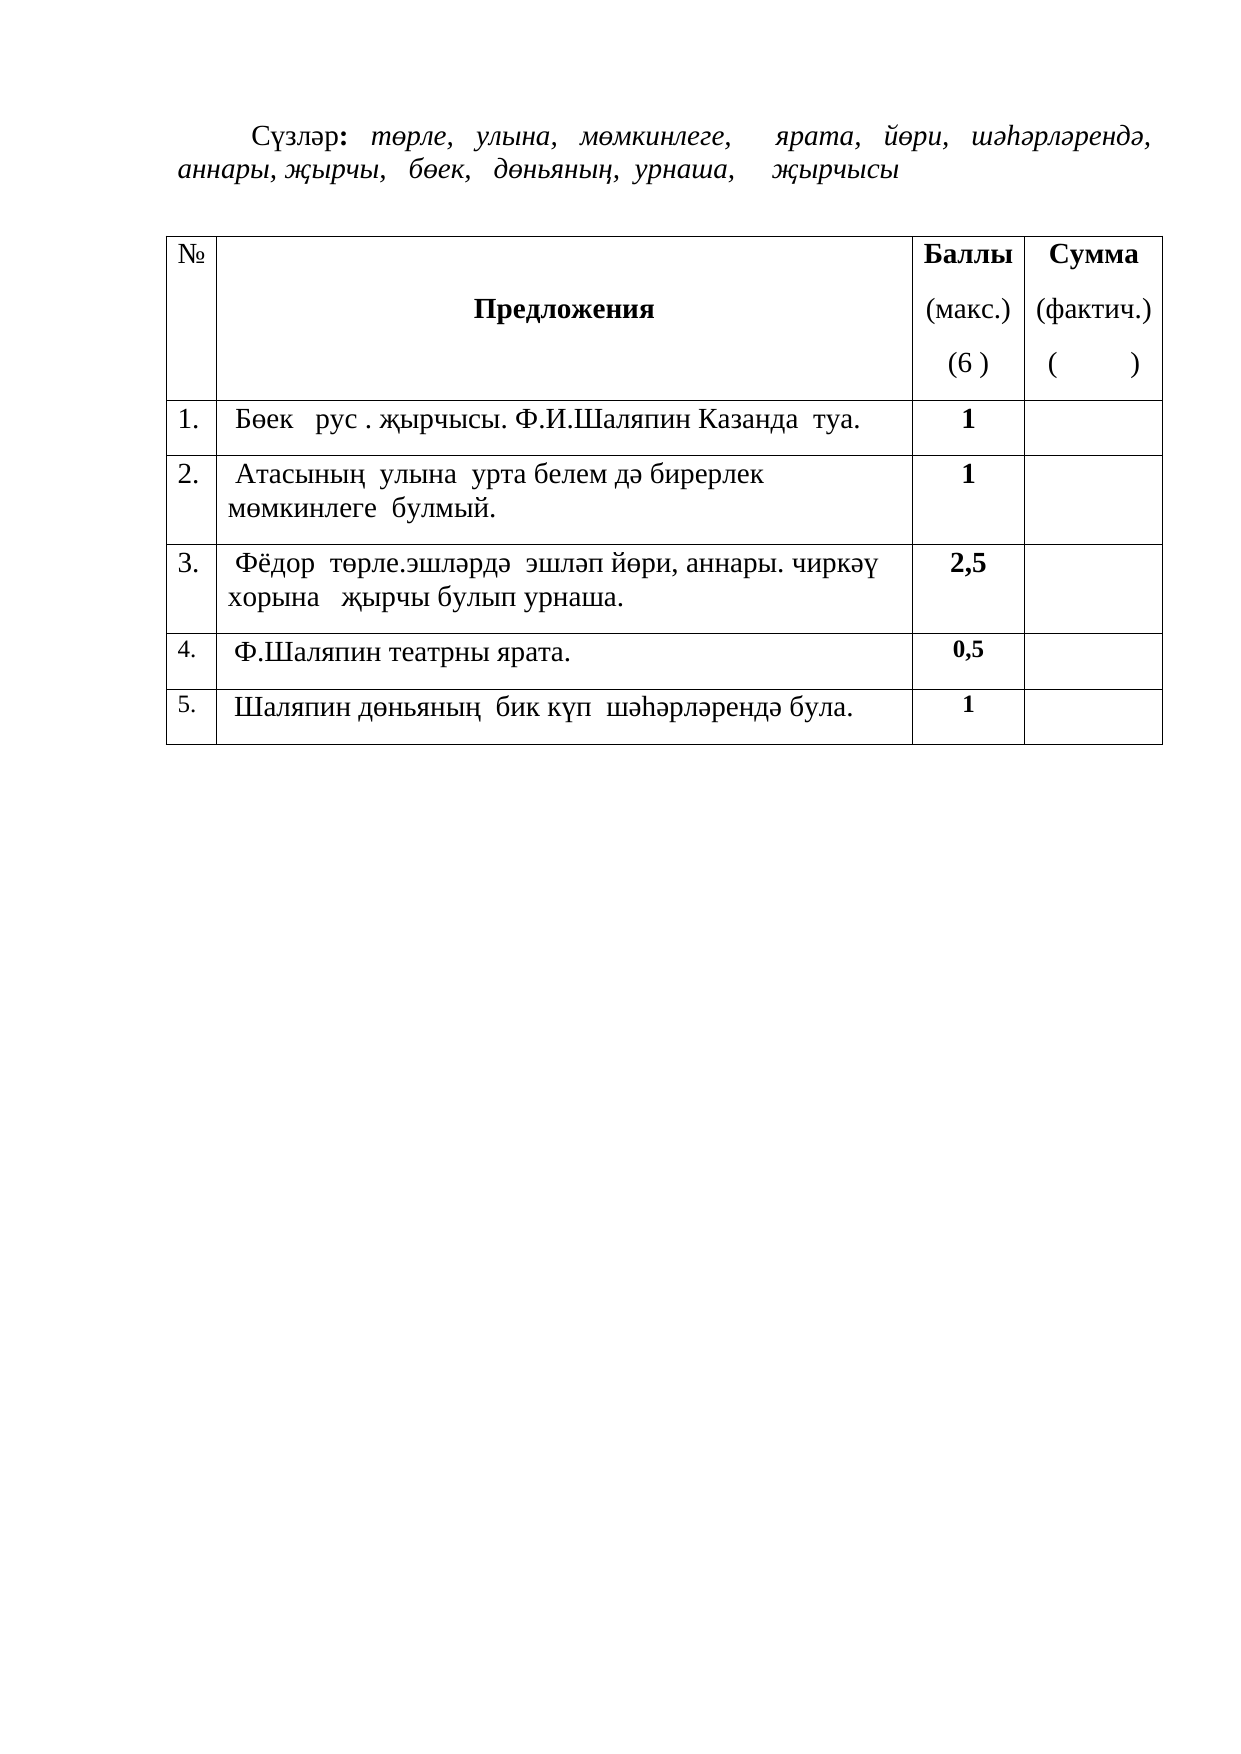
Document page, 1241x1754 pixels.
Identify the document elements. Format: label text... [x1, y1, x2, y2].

table_header Предложения [217, 237, 912, 400]
table_cell Атасының улына урта белем дә бирерлек мөмкинлеге булмый. [217, 456, 912, 544]
table_cell 2. [167, 456, 216, 544]
table_cell 4. [167, 634, 216, 688]
table_cell [1025, 690, 1162, 744]
table_cell Ф.Шаляпин театрны ярата. [217, 634, 912, 688]
table_cell Фёдор төрле.эшләрдә эшләп йөри, аннары. чиркәү хорына җырчы булып урнаша. [217, 545, 912, 633]
table_header № [167, 237, 216, 400]
table_cell 1 [913, 690, 1024, 744]
table_header Сумма (фактич.) ( ) [1025, 237, 1162, 400]
table_cell 1 [913, 456, 1024, 544]
table_cell 1. [167, 401, 216, 455]
table_cell Бөек рус . җырчысы. Ф.И.Шаляпин Казанда туа. [217, 401, 912, 455]
table_cell 5. [167, 690, 216, 744]
table_cell Шаляпин дөньяның бик күп шәһәрләрендә була. [217, 690, 912, 744]
table_cell [1025, 634, 1162, 688]
table_cell [1025, 456, 1162, 544]
table_cell 1 [913, 401, 1024, 455]
text Сүзләр: төрле, улына, мөмкинлеге, ярата, йөри, шәһәрләрендә, аннары, җырчы, бөек, дөньяның, урнаша, җырчысы [177, 118, 1152, 185]
table_header Баллы (макс.) (6 ) [913, 237, 1024, 400]
table_cell [1025, 545, 1162, 633]
table_cell [1025, 401, 1162, 455]
table_cell 2,5 [913, 545, 1024, 633]
table_cell 3. [167, 545, 216, 633]
table_cell 0,5 [913, 634, 1024, 688]
